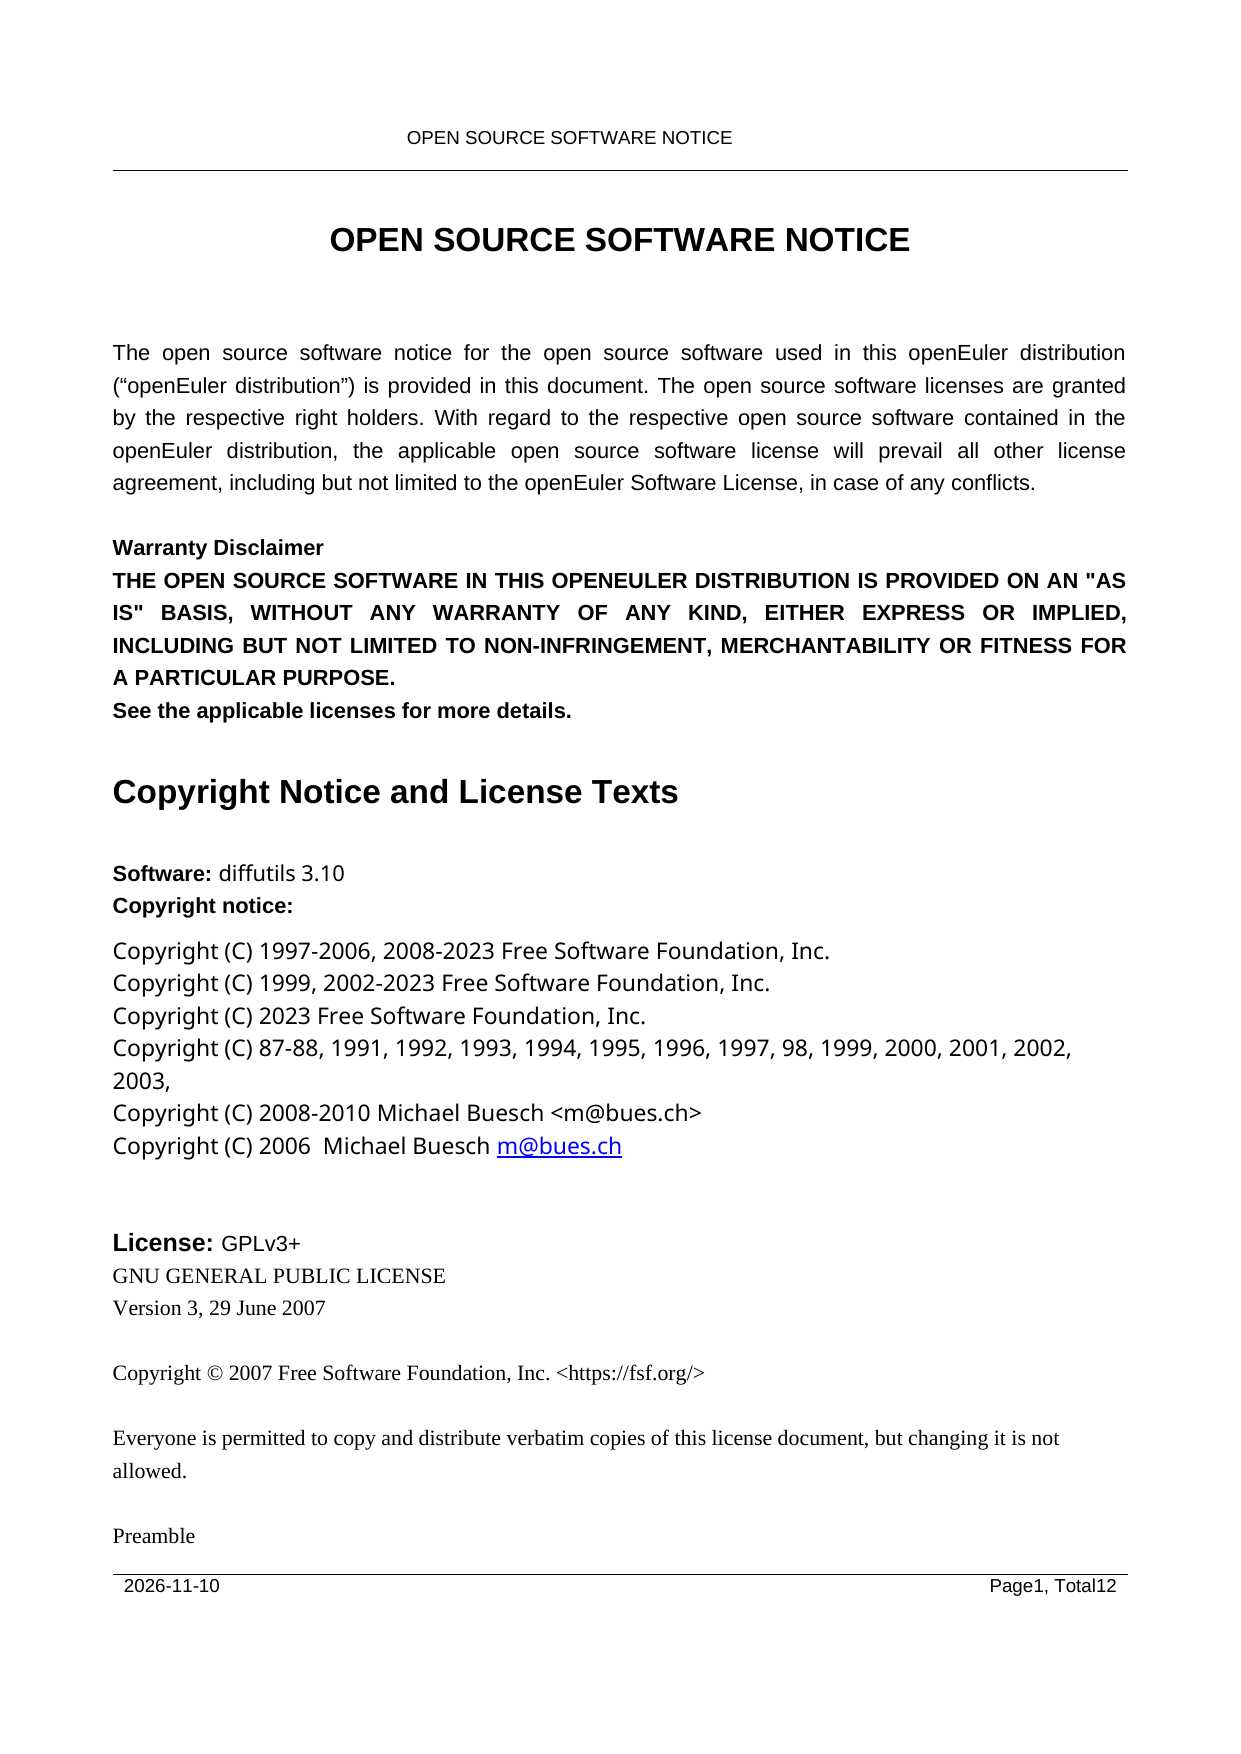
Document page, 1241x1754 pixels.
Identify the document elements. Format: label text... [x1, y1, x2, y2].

text Copyright Notice and License Texts [112, 759, 1128, 824]
text Warranty Disclaimer [112, 531, 1128, 564]
text Copyright (C) 2006 Michael Buesch m@bues.ch [112, 1129, 1128, 1161]
text Copyright © 2007 Free Software Foundation, Inc. <https://fsf.org/> [112, 1356, 1128, 1389]
text Everyone is permitted to copy and distribute verbatim copies of this license document, but changing it is not allowed. [112, 1421, 1128, 1486]
text OPEN SOURCE SOFTWARE NOTICE [112, 206, 1128, 271]
text Preamble [112, 1519, 1128, 1551]
text Version 3, 29 June 2007 [112, 1291, 1128, 1324]
text The open source software notice for the open source software used in this openEuler distribution (“openEuler distribution”) is provided in this document. The open source software licenses are granted by the respective right holders. With regard to the respective open source software contained in the openEuler distribution, the applicable open source software license will prevail all other license agreement, including but not limited to the openEuler Software License, in case of any conflicts. [112, 336, 1128, 499]
text THE OPEN SOURCE SOFTWARE IN THIS OPENEULER DISTRIBUTION IS PROVIDED ON AN "AS IS" BASIS, WITHOUT ANY WARRANTY OF ANY KIND, EITHER EXPRESS OR IMPLIED, INCLUDING BUT NOT LIMITED TO NON-INFRINGEMENT, MERCHANTABILITY OR FITNESS FOR A PARTICULAR PURPOSE. See the applicable licenses for more details. [112, 564, 1128, 726]
text Copyright (C) 2008-2010 Michael Buesch <m@bues.ch> [112, 1096, 1128, 1129]
text Copyright (C) 1997-2006, 2008-2023 Free Software Foundation, Inc. Copyright (C) 1999, 2002-2023 Free Software Foundation, Inc. Copyright (C) 2023 Free Software Foundation, Inc. Copyright (C) 87-88, 1991, 1992, 1993, 1994, 1995, 1996, 1997, 98, 1999, 2000, 2001, 2002, 2003, [112, 934, 1128, 1096]
title Software: diffutils 3.10 [112, 856, 1128, 889]
text License: GPLv3+ [112, 1226, 1128, 1259]
text Copyright notice: [112, 889, 1128, 921]
text GNU GENERAL PUBLIC LICENSE [112, 1259, 1128, 1291]
